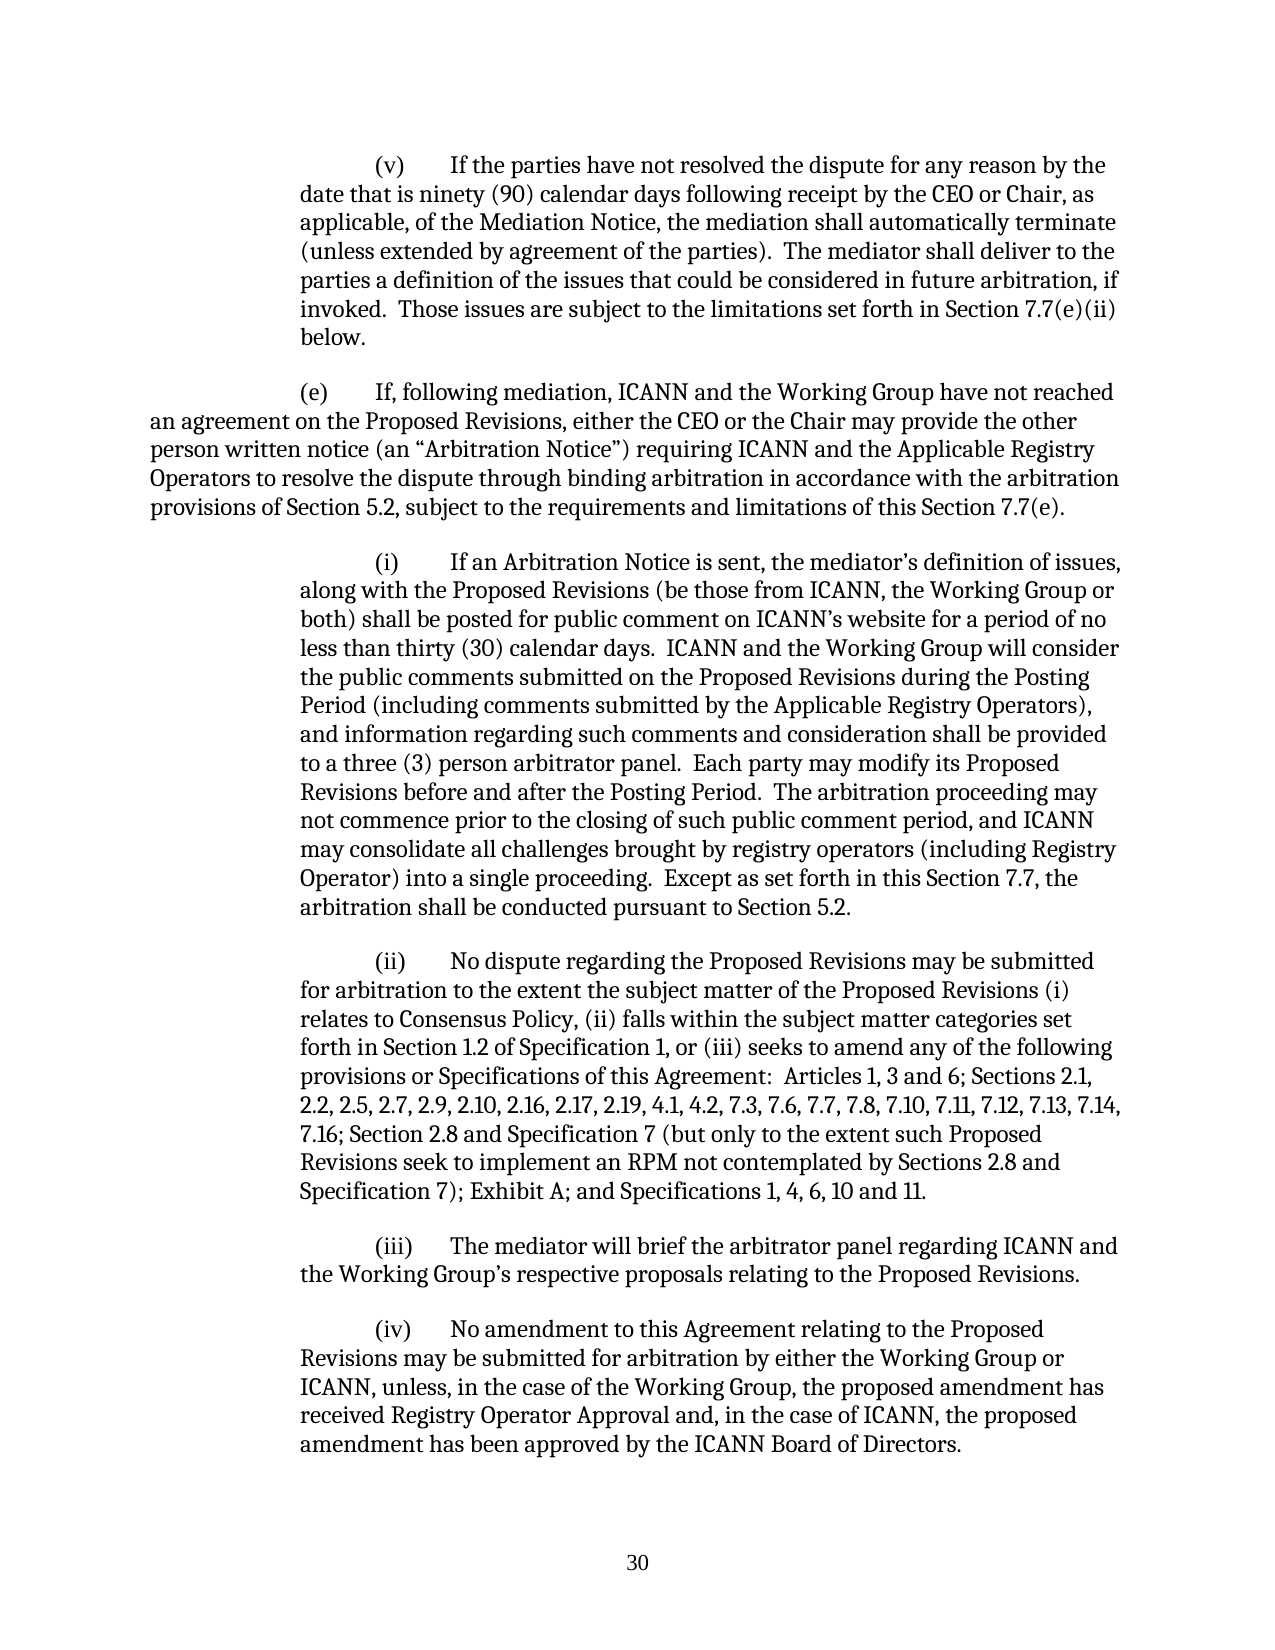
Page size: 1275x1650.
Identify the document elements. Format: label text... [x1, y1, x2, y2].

text If, following mediation, ICANN and the Working Group have not reached an agreement on the Proposed Revisions, either the CEO or the Chair may provide the other person written notice (an “Arbitration Notice”) requiring ICANN and the Applicable Registry Operators to resolve the dispute through binding arbitration in accordance with the arbitration provisions of Section 5.2, subject to the requirements and limitations of this Section 7.7(e). [150, 377, 1125, 522]
text The mediator will brief the arbitrator panel regarding ICANN and the Working Group’s respective proposals relating to the Proposed Revisions. [300, 1231, 1125, 1289]
text No dispute regarding the Proposed Revisions may be submitted for arbitration to the extent the subject matter of the Proposed Revisions (i) relates to Consensus Policy, (ii) falls within the subject matter categories set forth in Section 1.2 of Specification 1, or (iii) seeks to amend any of the following provisions or Specifications of this Agreement: Articles 1, 3 and 6; Sections 2.1, 2.2, 2.5, 2.7, 2.9, 2.10, 2.16, 2.17, 2.19, 4.1, 4.2, 7.3, 7.6, 7.7, 7.8, 7.10, 7.11, 7.12, 7.13, 7.14, 7.16; Section 2.8 and Specification 7 (but only to the extent such Proposed Revisions seek to implement an RPM not contemplated by Sections 2.8 and Specification 7); Exhibit A; and Specifications 1, 4, 6, 10 and 11. [300, 946, 1125, 1206]
text If the parties have not resolved the dispute for any reason by the date that is ninety (90) calendar days following receipt by the CEO or Chair, as applicable, of the Mediation Notice, the mediation shall automatically terminate (unless extended by agreement of the parties). The mediator shall deliver to the parties a definition of the issues that could be considered in future arbitration, if invoked. Those issues are subject to the limitations set forth in Section 7.7(e)(ii) below. [300, 150, 1125, 352]
text If an Arbitration Notice is sent, the mediator’s definition of issues, along with the Proposed Revisions (be those from ICANN, the Working Group or both) shall be posted for public comment on ICANN’s website for a period of no less than thirty (30) calendar days. ICANN and the Working Group will consider the public comments submitted on the Proposed Revisions during the Posting Period (including comments submitted by the Applicable Registry Operators), and information regarding such comments and consideration shall be provided to a three (3) person arbitrator panel. Each party may modify its Proposed Revisions before and after the Posting Period. The arbitration proceeding may not commence prior to the closing of such public comment period, and ICANN may consolidate all challenges brought by registry operators (including Registry Operator) into a single proceeding. Except as set forth in this Section 7.7, the arbitration shall be conducted pursuant to Section 5.2. [300, 547, 1125, 921]
text No amendment to this Agreement relating to the Proposed Revisions may be submitted for arbitration by either the Working Group or ICANN, unless, in the case of the Working Group, the proposed amendment has received Registry Operator Approval and, in the case of ICANN, the proposed amendment has been approved by the ICANN Board of Directors. [300, 1314, 1125, 1459]
